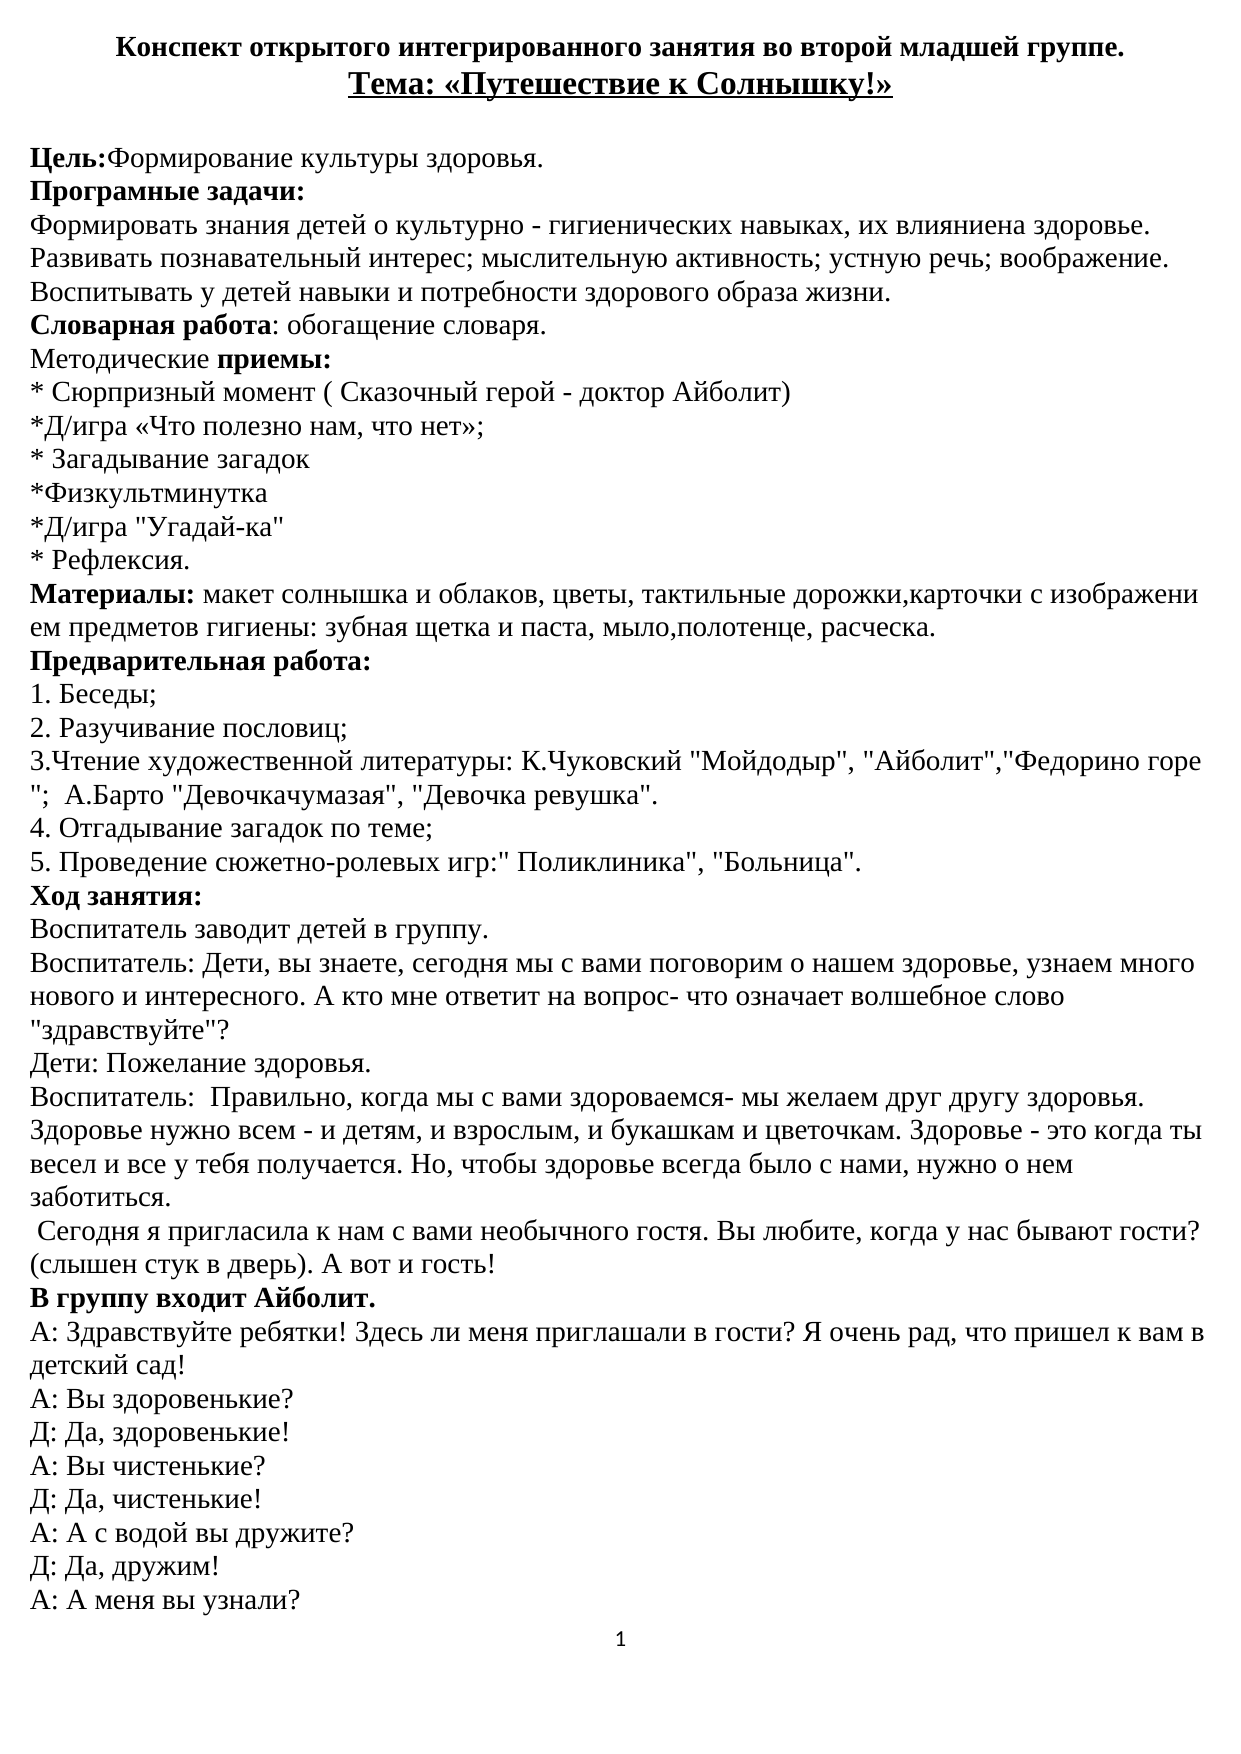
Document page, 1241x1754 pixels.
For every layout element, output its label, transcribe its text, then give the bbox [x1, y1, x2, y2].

text Ход занятия: Воспитатель заводит детей в группу. Воспитатель: Дети, вы знаете, сегодня мы с вами поговорим о нашем здоровье, узнаем много нового и интересного. А кто мне ответит на вопрос- что означает волшебное слово "здравствуйте"? Дети: Пожелание здоровья. Воспитатель: Правильно, когда мы с вами здороваемся- мы желаем друг другу здоровья. Здоровье нужно всем - и детям, и взрослым, и букашкам и цветочкам. Здоровье - это когда ты весел и все у тебя получается. Но, чтобы здоровье всегда было с нами, нужно о нем заботиться. [29, 878, 1211, 1213]
text * Загадывание загадок *Физкультминутка *Д/игра "Угадай-ка" * Рефлексия. Материалы: макет солнышка и облаков, цветы, тактильные дорожки,карточки с изображением предметов гигиены: зубная щетка и паста, мыло,полотенце, расческа. Предварительная работа: 1. Беседы; [29, 442, 1211, 710]
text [29, 1213, 1211, 1616]
text Тема: «Путешествие к Солнышку!» [29, 63, 1211, 101]
text Цель:Формирование культуры здоровья. Програмные задачи: Формировать знания детей о культурно - гигиенических навыках, их влияниена здоровье. Развивать познавательный интерес; мыслительную активность; устную речь; воображение. Воспитывать у детей навыки и потребности здорового образа жизни. Словарная работа: обогащение словаря. Методические приемы: * Сюрпризный момент ( Сказочный герой - доктор Айболит) *Д/игра «Что полезно нам, что нет»; [29, 101, 1211, 442]
text Конспект открытого интегрированного занятия во второй младшей группе. [29, 29, 1211, 63]
text 2. Разучивание пословиц; 3.Чтение художественной литературы: К.Чуковский "Мойдодыр", "Айболит","Федорино горе"; А.Барто "Девочкачумазая", "Девочка ревушка". 4. Отгадывание загадок по теме; 5. Проведение сюжетно-ролевых игр:" Поликлиника", "Больница". [29, 710, 1211, 878]
